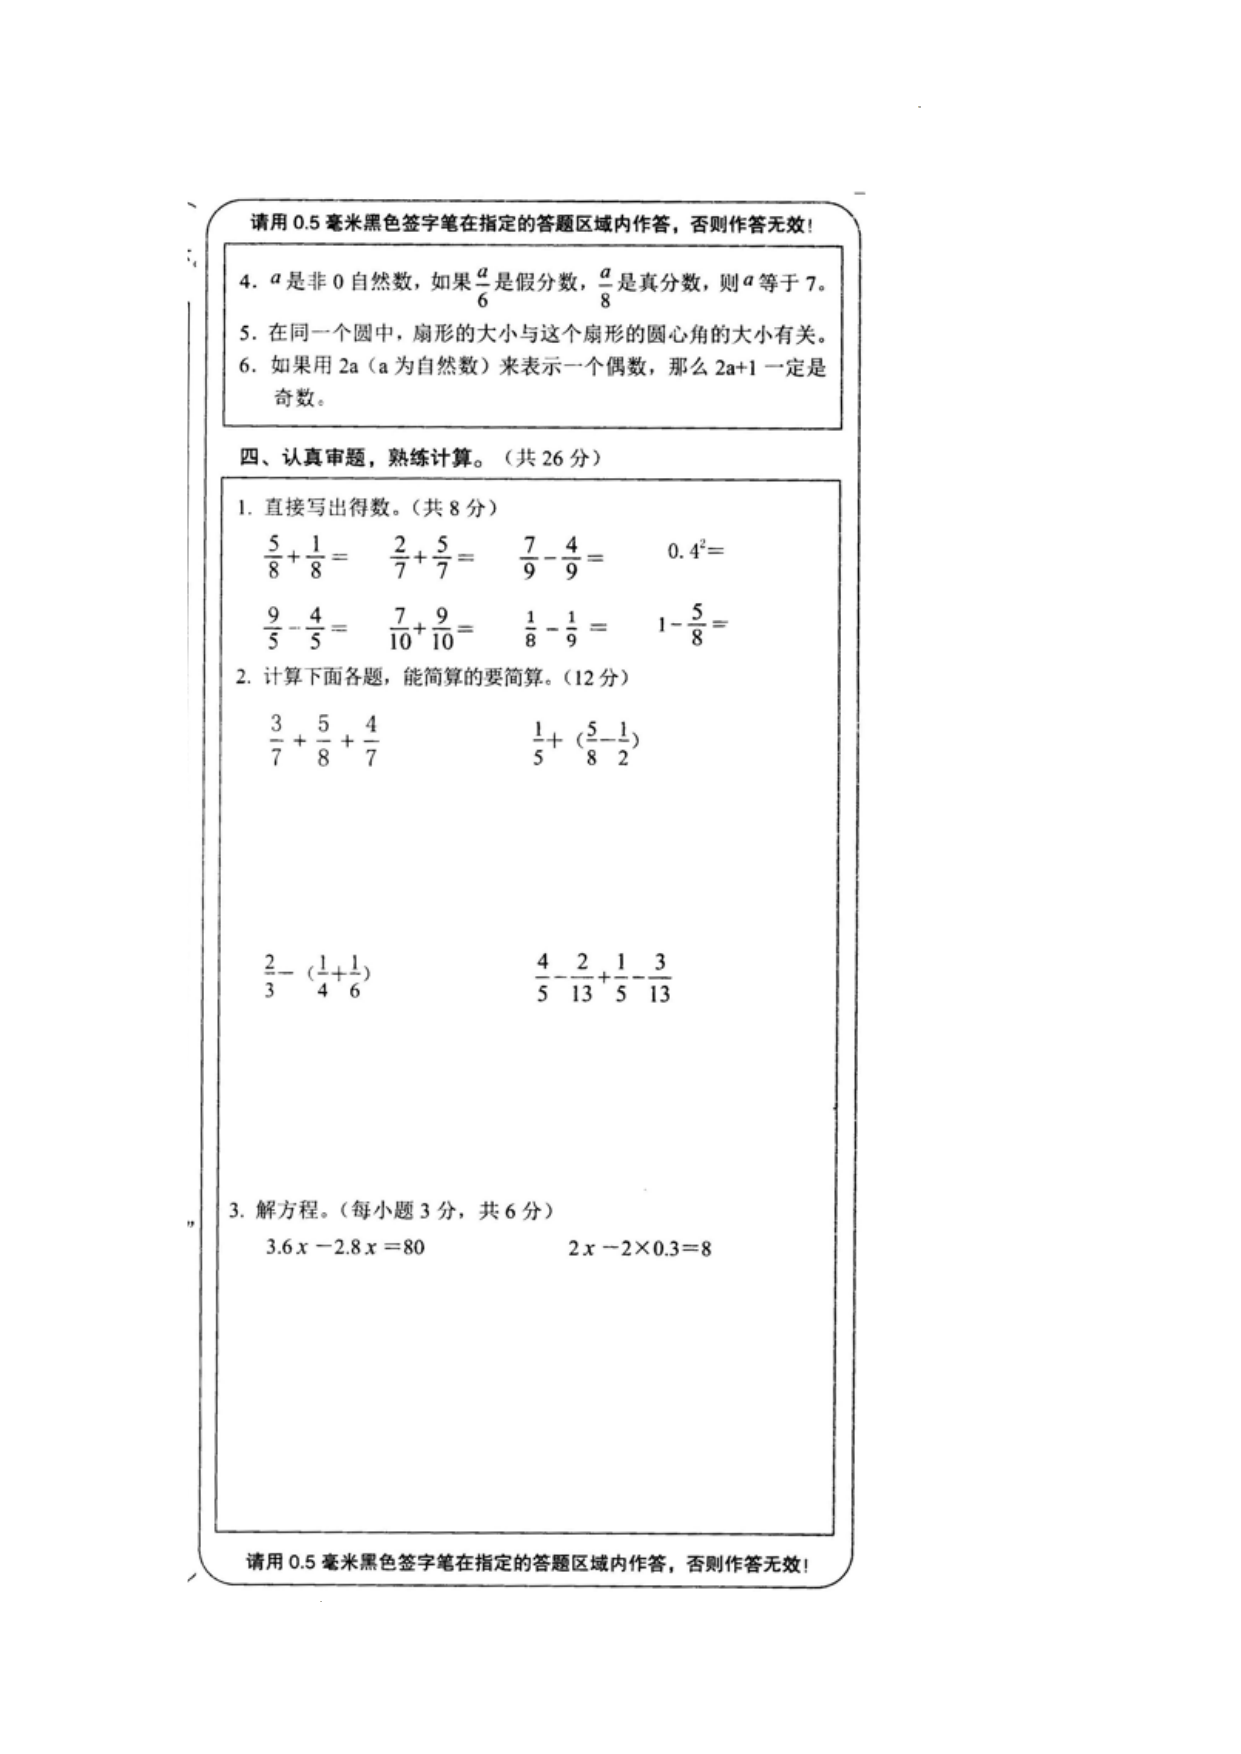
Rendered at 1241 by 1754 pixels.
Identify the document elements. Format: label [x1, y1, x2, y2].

picture [187, 162, 878, 1592]
